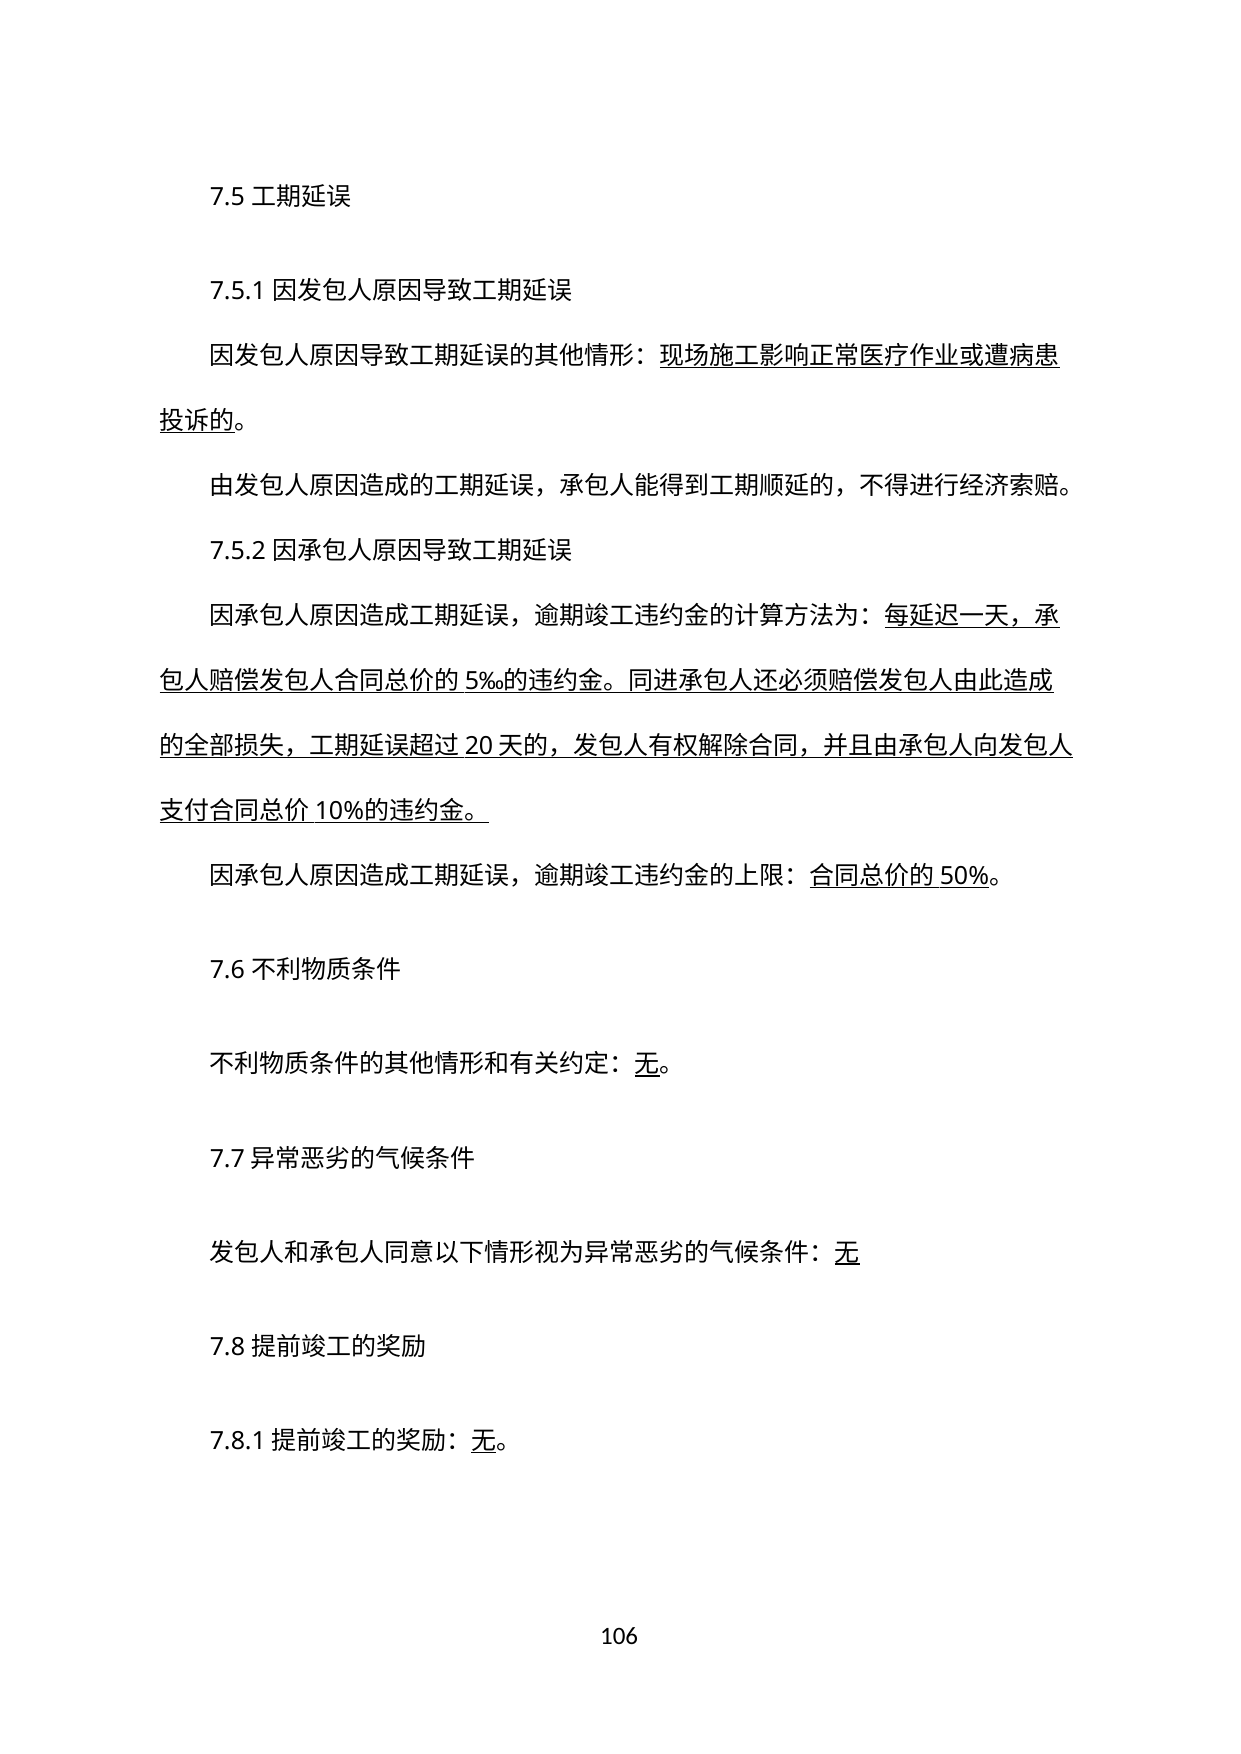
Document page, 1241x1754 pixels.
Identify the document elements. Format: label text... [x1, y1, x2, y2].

text 发包人和承包人同意以下情形视为异常恶劣的气候条件：无 [159, 1218, 1078, 1283]
text 因承包人原因造成工期延误，逾期竣工违约金的计算方法为：每延迟一天，承包人赔偿发包人合同总价的5‰的违约金。同进承包人还必须赔偿发包人由此造成的全部损失，工期延误超过20天的，发包人有权解除合同，并且由承包人向发包人支付合同总价10%的违约金。 [159, 581, 1078, 841]
subtitle 7.6 不利物质条件 [159, 935, 1078, 1000]
text 因承包人原因造成工期延误，逾期竣工违约金的上限：合同总价的50%。 [159, 841, 1078, 906]
subtitle 7.5 工期延误 [159, 162, 1078, 227]
text 由发包人原因造成的工期延误，承包人能得到工期顺延的，不得进行经济索赔。 [159, 451, 1078, 516]
subtitle 7.7异常恶劣的气候条件 [159, 1124, 1078, 1189]
text 7.8.1提前竣工的奖励：无。 [159, 1406, 1078, 1471]
text 不利物质条件的其他情形和有关约定：无。 [159, 1029, 1078, 1094]
text 7.5.1 因发包人原因导致工期延误 [159, 256, 1078, 321]
subtitle 7.8 提前竣工的奖励 [159, 1312, 1078, 1377]
text 因发包人原因导致工期延误的其他情形：现场施工影响正常医疗作业或遭病患投诉的。 [159, 321, 1078, 451]
text 7.5.2 因承包人原因导致工期延误 [159, 516, 1078, 581]
